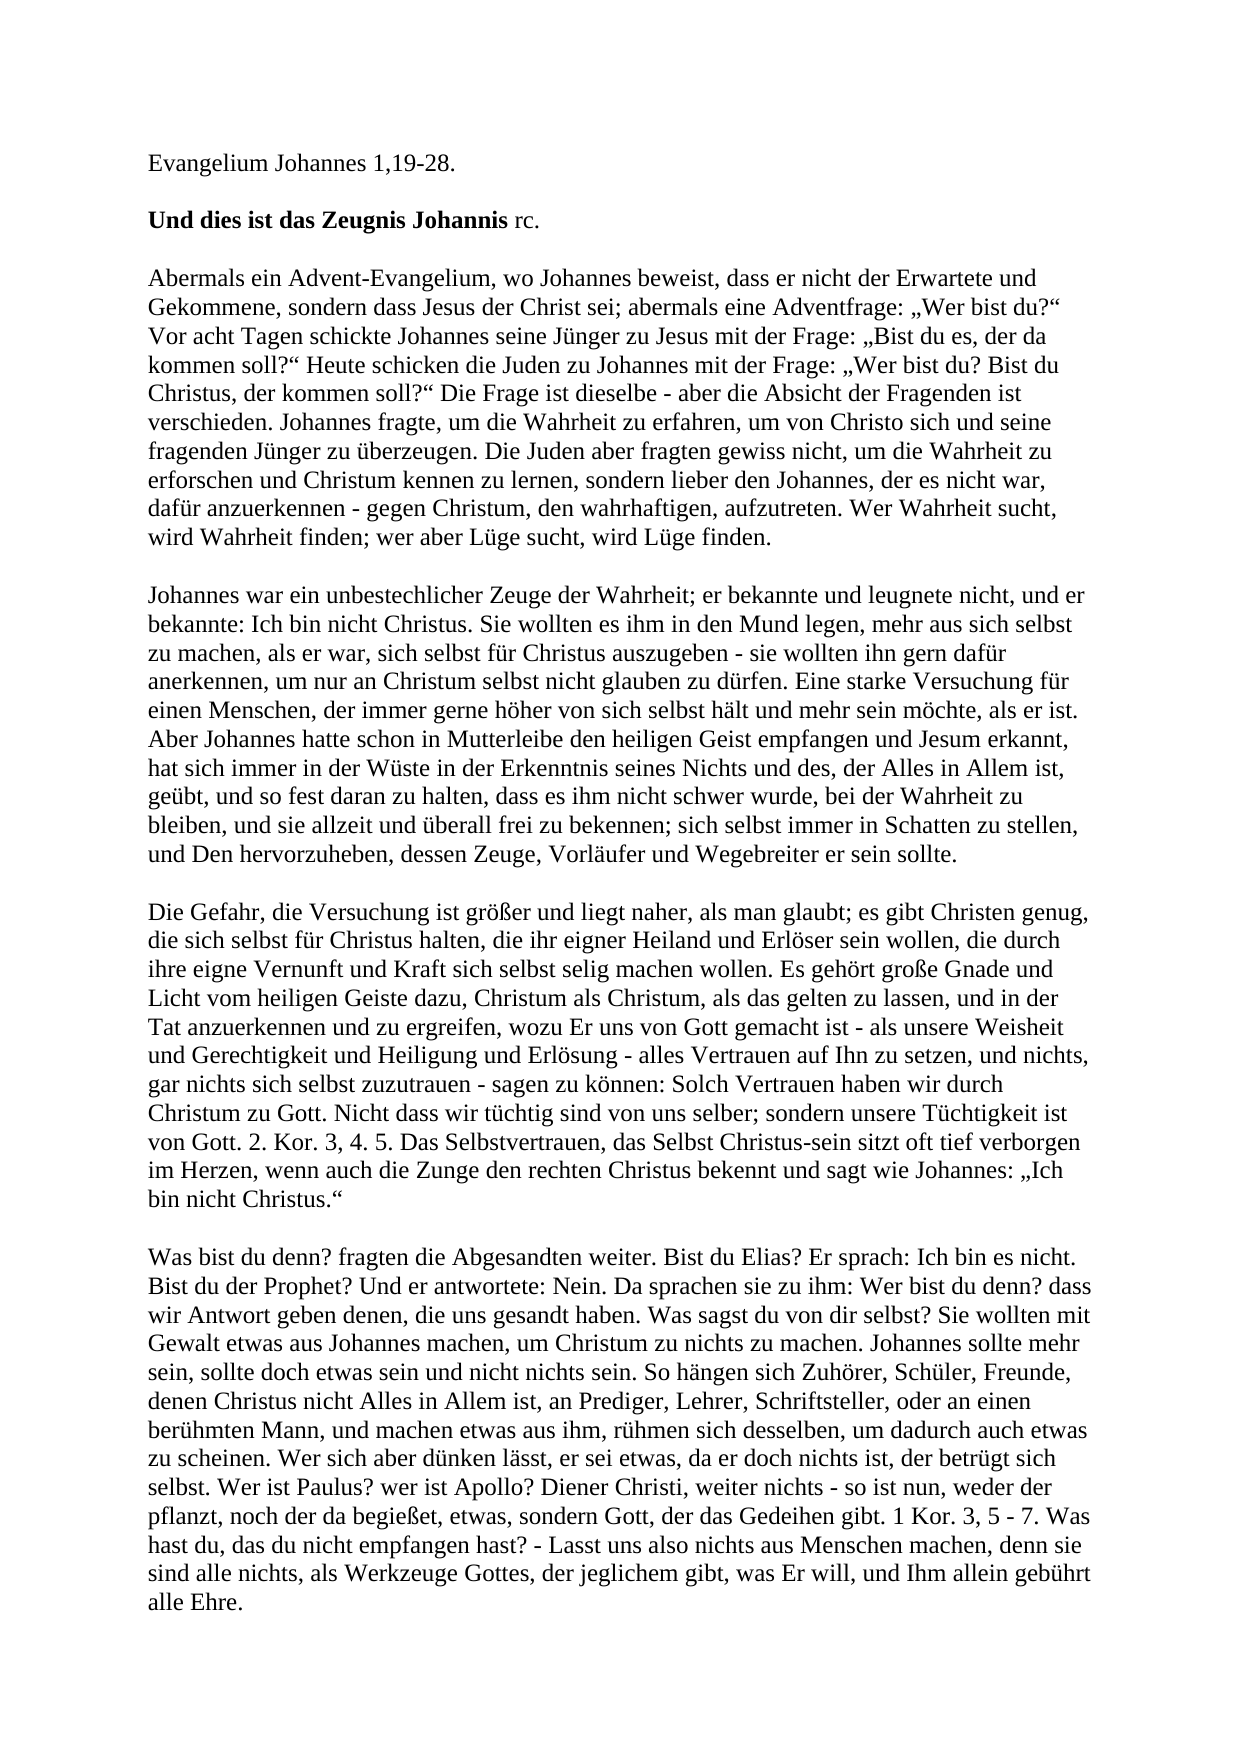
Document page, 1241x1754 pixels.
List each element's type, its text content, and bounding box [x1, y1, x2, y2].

text Johannes war ein unbestechlicher Zeuge der Wahrheit; er bekannte und leugnete nicht, und er bekannte: Ich bin nicht Christus. Sie wollten es ihm in den Mund legen, mehr aus sich selbst zu machen, als er war, sich selbst für Christus auszugeben - sie wollten ihn gern dafür anerkennen, um nur an Christum selbst nicht glauben zu dürfen. Eine starke Versuchung für einen Menschen, der immer gerne höher von sich selbst hält und mehr sein möchte, als er ist. Aber Johannes hatte schon in Mutterleibe den heiligen Geist empfangen und Jesum erkannt, hat sich immer in der Wüste in der Erkenntnis seines Nichts und des, der Alles in Allem ist, geübt, und so fest daran zu halten, dass es ihm nicht schwer wurde, bei der Wahrheit zu bleiben, und sie allzeit und überall frei zu bekennen; sich selbst immer in Schatten zu stellen, und Den hervorzuheben, dessen Zeuge, Vorläufer und Wegebreiter er sein sollte. [148, 854, 1093, 1142]
subtitle Gossner, Johannes - Am 4. Sonntag des Advents. [148, 349, 1093, 392]
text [148, 1516, 1093, 1631]
text Und dies ist das Zeugnis Johannis rc. [148, 479, 1093, 508]
text Liebe, die du mich erkoren, Eh als ich geschaffen war; Liebe, die du Mensch geboren, Und mir gleich warst ganz und gar: Liebe, dir ergeb ich mich, Dein zu bleiben ewiglich! Amen. [148, 148, 1093, 320]
text Abermals ein Advent-Evangelium, wo Johannes beweist, dass er nicht der Erwartete und Gekommene, sondern dass Jesus der Christ sei; abermals eine Adventfrage: „Wer bist du?“ Vor acht Tagen schickte Johannes seine Jünger zu Jesus mit der Frage: „Bist du es, der da kommen soll?“ Heute schicken die Juden zu Johannes mit der Frage: „Wer bist du? Bist du Christus, der kommen soll?“ Die Frage ist dieselbe - aber die Absicht der Fragenden ist verschieden. Johannes fragte, um die Wahrheit zu erfahren, um von Christo sich und seine fragenden Jünger zu überzeugen. Die Juden aber fragten gewiss nicht, um die Wahrheit zu erforschen und Christum kennen zu lernen, sondern lieber den Johannes, der es nicht war, dafür anzuerkennen - gegen Christum, den wahrhaftigen, aufzutreten. Wer Wahrheit sucht, wird Wahrheit finden; wer aber Lüge sucht, wird Lüge finden. [148, 537, 1093, 825]
text Die Gefahr, die Versuchung ist größer und liegt naher, als man glaubt; es gibt Christen genug, die sich selbst für Christus halten, die ihr eigner Heiland und Erlöser sein wollen, die durch ihre eigne Vernunft und Kraft sich selbst selig machen wollen. Es gehört große Gnade und Licht vom heiligen Geiste dazu, Christum als Christum, als das gelten zu lassen, und in der Tat anzuerkennen und zu ergreifen, wozu Er uns von Gott gemacht ist - als unsere Weisheit und Gerechtigkeit und Heiligung und Erlösung - alles Vertrauen auf Ihn zu setzen, und nichts, gar nichts sich selbst zuzutrauen - sagen zu können: Solch Vertrauen haben wir durch Christum zu Gott. Nicht dass wir tüchtig sind von uns selber; sondern unsere Tüchtigkeit ist von Gott. 2. Kor. 3, 4. 5. Das Selbstvertrauen, das Selbst Christus-sein sitzt oft tief verborgen im Herzen, wenn auch die Zunge den rechten Christus bekennt und sagt wie Johannes: „Ich bin nicht Christus.“ [148, 1171, 1093, 1487]
text Evangelium Johannes 1,19-28. [148, 422, 1093, 450]
